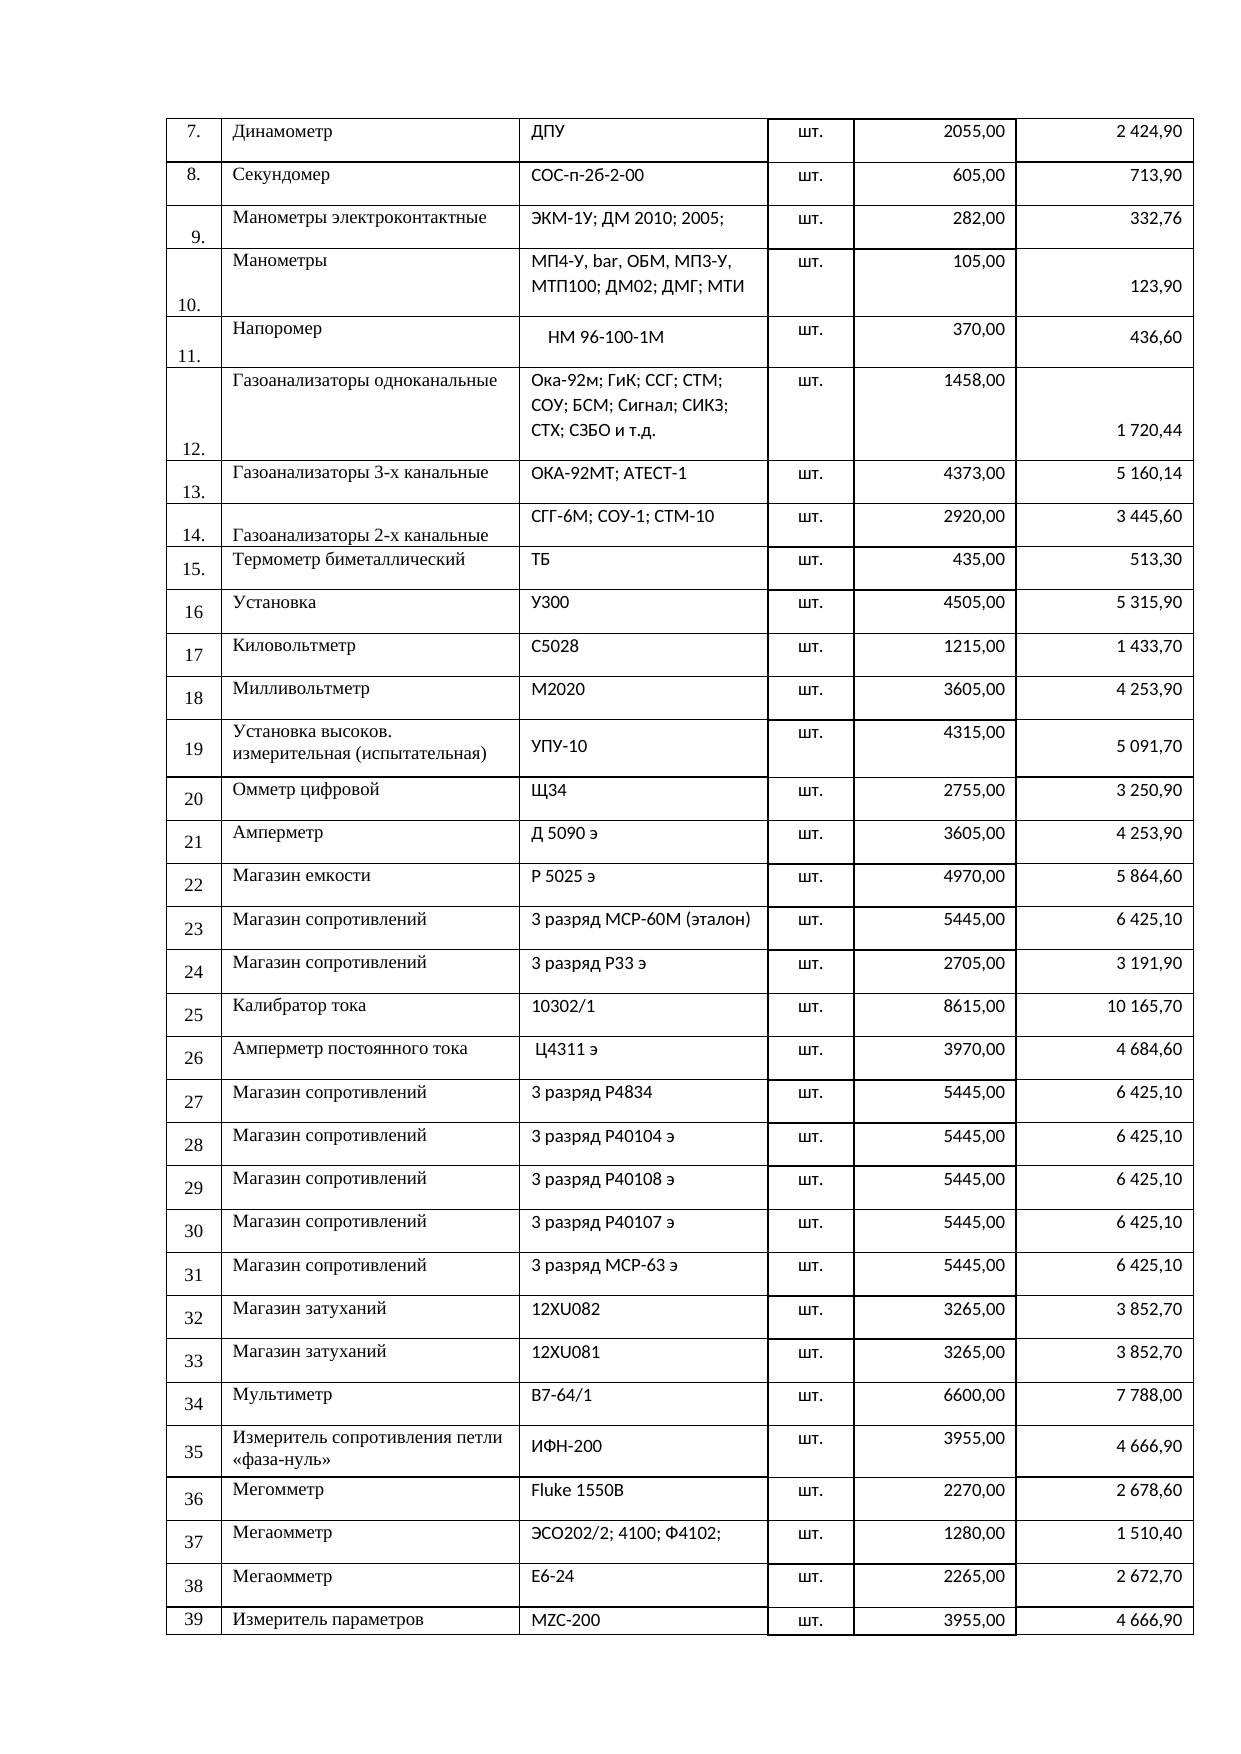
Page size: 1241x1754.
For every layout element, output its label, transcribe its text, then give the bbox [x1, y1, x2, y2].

table_cell 3955,00 [855, 1426, 1015, 1476]
table_cell 2705,00 [855, 951, 1015, 992]
table_cell 6 425,10 [1017, 907, 1193, 949]
table_cell 5445,00 [855, 1253, 1015, 1295]
table_cell 3 разряд Р40107 э [520, 1210, 767, 1252]
table_cell 3265,00 [855, 1340, 1015, 1382]
table_cell шт. [769, 1081, 853, 1122]
table_cell 10302/1 [520, 994, 767, 1036]
table_cell 14. [167, 504, 221, 546]
table_cell 23 [167, 907, 221, 949]
table_cell 3 разряд МСР-60М (эталон) [520, 907, 767, 949]
table_cell 21 [167, 821, 221, 863]
table_cell 32 [167, 1296, 221, 1338]
table_cell Д 5090 э [520, 821, 767, 863]
table_cell Амперметр постоянного тока [222, 1037, 519, 1079]
table_cell шт. [769, 461, 853, 503]
table_cell 31 [167, 1253, 221, 1295]
table_cell МП4-У, bar, ОБМ, МП3-У, МТП100; ДМ02; ДМГ; МТИ [520, 249, 767, 316]
table_cell 513,30 [1017, 547, 1193, 589]
table_cell Щ34 [520, 778, 767, 819]
table_cell 3605,00 [855, 677, 1015, 719]
table_cell 6 425,10 [1017, 1166, 1193, 1209]
table_cell 15. [167, 547, 221, 589]
table_cell 2270,00 [855, 1478, 1015, 1519]
table_cell Амперметр [222, 821, 519, 863]
table_cell Магазин сопротивлений [222, 950, 519, 992]
table_cell 2055,00 [855, 120, 1015, 161]
table_cell Манометры [222, 249, 519, 316]
table_cell шт. [769, 1124, 853, 1165]
table_cell Напоромер [222, 317, 519, 367]
table_cell 5 315,90 [1017, 590, 1193, 632]
table_cell 6 425,10 [1017, 1210, 1193, 1252]
table_cell MZC-200 [520, 1608, 767, 1634]
table_cell Ока-92м; ГиК; ССГ; СТМ; СОУ; БСМ; Сигнал; СИКЗ; СТХ; СЗБО и т.д. [520, 368, 767, 459]
table_cell Киловольтметр [222, 634, 519, 676]
table_cell 5445,00 [855, 1081, 1015, 1122]
table_cell 2265,00 [855, 1565, 1015, 1606]
table_cell 27 [167, 1080, 221, 1122]
table_cell УПУ-10 [520, 720, 767, 776]
table_cell 25 [167, 994, 221, 1036]
table_cell Установка высоков. измерительная (испытательная) [222, 720, 519, 776]
table_cell шт. [769, 163, 853, 204]
table_cell 26 [167, 1037, 221, 1079]
table_cell 8. [167, 163, 221, 204]
table_cell Fluke 1550B [520, 1478, 767, 1519]
table_cell 7 788,00 [1017, 1383, 1193, 1425]
table_cell 19 [167, 720, 221, 776]
table_cell 3 191,90 [1017, 950, 1193, 992]
table_cell 18 [167, 677, 221, 719]
table_cell Ц4311 э [520, 1037, 767, 1079]
table_cell 2 678,60 [1017, 1478, 1193, 1519]
table_cell Магазин сопротивлений [222, 907, 519, 949]
table_cell 282,00 [855, 206, 1015, 248]
table_cell 713,90 [1017, 163, 1193, 204]
table_cell шт. [769, 677, 853, 719]
table_cell 105,00 [855, 250, 1015, 316]
table_cell шт. [769, 1340, 853, 1382]
table_cell С5028 [520, 634, 767, 676]
table_cell 1458,00 [855, 368, 1015, 459]
table_cell Секундомер [222, 163, 519, 204]
table_cell 2755,00 [855, 778, 1015, 819]
table_cell 9. [167, 206, 221, 248]
table_cell Магазин емкости [222, 864, 519, 906]
table_cell 5445,00 [855, 1210, 1015, 1252]
table_cell 3265,00 [855, 1297, 1015, 1338]
table_cell Мультиметр [222, 1383, 519, 1425]
table_cell шт. [769, 721, 853, 776]
table_cell шт. [769, 1478, 853, 1519]
table_cell шт. [769, 1167, 853, 1209]
table_cell 34 [167, 1383, 221, 1425]
table_cell 12. [167, 368, 221, 459]
table_cell 4 253,90 [1017, 677, 1193, 719]
table_cell шт. [769, 1383, 853, 1425]
table_cell ИФН-200 [520, 1426, 767, 1476]
table_cell 3 разряд Р40108 э [520, 1166, 767, 1209]
table_cell У300 [520, 590, 767, 632]
table_cell 5 091,70 [1017, 720, 1193, 776]
table_cell Мегаомметр [222, 1564, 519, 1606]
table_cell 5445,00 [855, 1124, 1015, 1165]
table_cell 36 [167, 1478, 221, 1519]
table_cell шт. [769, 634, 853, 676]
table_cell 4315,00 [855, 721, 1015, 776]
table_cell 436,60 [1017, 317, 1193, 367]
table_cell 5 864,60 [1017, 864, 1193, 906]
table_cell 4 253,90 [1017, 821, 1193, 863]
table_cell 435,00 [855, 548, 1015, 589]
table_cell 17 [167, 634, 221, 676]
table_cell Магазин сопротивлений [222, 1123, 519, 1165]
table_cell шт. [769, 951, 853, 992]
table_cell Магазин затуханий [222, 1339, 519, 1382]
table_cell 370,00 [855, 317, 1015, 367]
table_cell 3 852,70 [1017, 1339, 1193, 1382]
table_cell Калибратор тока [222, 994, 519, 1036]
table_cell 37 [167, 1521, 221, 1563]
table_cell Газоанализаторы 3-х канальные [222, 461, 519, 503]
table_cell 3955,00 [855, 1608, 1015, 1634]
table_cell М2020 [520, 677, 767, 719]
table_cell шт. [769, 1521, 853, 1563]
table_cell шт. [769, 821, 853, 863]
table_cell шт. [769, 368, 853, 459]
table_cell Мегаомметр [222, 1521, 519, 1563]
table_cell ЭСО202/2; 4100; Ф4102; [520, 1521, 767, 1563]
table_cell 28 [167, 1123, 221, 1165]
table_cell 4 666,90 [1017, 1608, 1193, 1634]
table_cell 20 [167, 778, 221, 819]
table_cell НМ 96-100-1М [520, 317, 767, 367]
table_cell 6600,00 [855, 1383, 1015, 1425]
table_cell 6 425,10 [1017, 1123, 1193, 1165]
table_cell шт. [769, 865, 853, 906]
table_cell 35 [167, 1426, 221, 1476]
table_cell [222, 1608, 519, 1634]
table_cell 605,00 [855, 163, 1015, 204]
table_cell Милливольтметр [222, 677, 519, 719]
table_cell шт. [769, 994, 853, 1036]
table_cell шт. [769, 250, 853, 316]
table_cell ЭКМ-1У; ДМ 2010; 2005; [520, 206, 767, 248]
table_cell Установка [222, 590, 519, 632]
table_cell шт. [769, 1297, 853, 1338]
table_cell шт. [769, 120, 853, 161]
table_cell 38 [167, 1564, 221, 1606]
table_cell 6 425,10 [1017, 1253, 1193, 1295]
table_cell шт. [769, 1037, 853, 1079]
table_cell 5 160,14 [1017, 461, 1193, 503]
table_cell 1 510,40 [1017, 1521, 1193, 1563]
table_cell 13. [167, 461, 221, 503]
table_cell В7-64/1 [520, 1383, 767, 1425]
table_cell 5445,00 [855, 908, 1015, 949]
table_cell шт. [769, 504, 853, 546]
table_cell шт. [769, 548, 853, 589]
table_cell 22 [167, 864, 221, 906]
table_cell 3 250,90 [1017, 778, 1193, 819]
table_cell шт. [769, 206, 853, 248]
table_cell Магазин затуханий [222, 1296, 519, 1338]
table_cell 8615,00 [855, 994, 1015, 1036]
table_cell 123,90 [1017, 249, 1193, 316]
table_cell Р 5025 э [520, 864, 767, 906]
table_cell 10 165,70 [1017, 994, 1193, 1036]
table_cell 6 425,10 [1017, 1080, 1193, 1122]
table_cell СГГ-6М; СОУ-1; СТМ-10 [520, 504, 767, 546]
table_cell 29 [167, 1166, 221, 1209]
table_cell Е6-24 [520, 1564, 767, 1606]
table_cell шт. [769, 778, 853, 819]
table_cell 7. [167, 119, 221, 161]
table_cell 12XU082 [520, 1296, 767, 1338]
table_cell 3 852,70 [1017, 1296, 1193, 1338]
table_cell СОС-п-2б-2-00 [520, 163, 767, 204]
table_cell Динамометр [222, 119, 519, 161]
table_cell шт. [769, 1426, 853, 1476]
table_cell 4373,00 [855, 461, 1015, 503]
table_cell 30 [167, 1210, 221, 1252]
table_cell 2920,00 [855, 504, 1015, 546]
table_cell шт. [769, 317, 853, 367]
table_cell 4 684,60 [1017, 1037, 1193, 1079]
table_cell 16 [167, 590, 221, 632]
table_cell Магазин сопротивлений [222, 1210, 519, 1252]
table_cell 1 720,44 [1017, 368, 1193, 459]
table_cell 1215,00 [855, 634, 1015, 676]
table_cell Мегомметр [222, 1478, 519, 1519]
table_cell Омметр цифровой [222, 778, 519, 819]
table_cell Термометр биметаллический [222, 547, 519, 589]
table_cell ДПУ [520, 119, 767, 161]
table_cell ТБ [520, 547, 767, 589]
table_cell 1 433,70 [1017, 634, 1193, 676]
table_cell 10. [167, 249, 221, 316]
table_cell 3 445,60 [1017, 504, 1193, 546]
table_cell шт. [769, 1608, 853, 1634]
table_cell Манометры электроконтактные [222, 206, 519, 248]
table_cell ОКА-92МТ; АТЕСТ-1 [520, 461, 767, 503]
table_cell шт. [769, 1210, 853, 1252]
table_cell 4970,00 [855, 865, 1015, 906]
table_cell 1280,00 [855, 1521, 1015, 1563]
table_cell 3 разряд Р33 э [520, 950, 767, 992]
table_cell шт. [769, 1253, 853, 1295]
table_cell 12XU081 [520, 1339, 767, 1382]
table_cell 24 [167, 950, 221, 992]
table_cell Магазин сопротивлений [222, 1080, 519, 1122]
table_cell 3 разряд МСР-63 э [520, 1253, 767, 1295]
table_cell 3605,00 [855, 821, 1015, 863]
table_cell шт. [769, 908, 853, 949]
table_cell Газоанализаторы одноканальные [222, 368, 519, 459]
table_cell 5445,00 [855, 1167, 1015, 1209]
table_cell Магазин сопротивлений [222, 1166, 519, 1209]
table_cell 4 666,90 [1017, 1426, 1193, 1476]
table_cell 11. [167, 317, 221, 367]
table_cell 3 разряд Р4834 [520, 1080, 767, 1122]
table_cell 2 424,90 [1017, 119, 1193, 161]
table_cell Магазин сопротивлений [222, 1253, 519, 1295]
table_cell Газоанализаторы 2-х канальные [222, 504, 519, 546]
table_cell шт. [769, 1565, 853, 1606]
table_cell 39 [167, 1608, 221, 1634]
table_cell 33 [167, 1339, 221, 1382]
table_cell 4505,00 [855, 591, 1015, 632]
table_cell Измеритель сопротивления петли «фаза-нуль» [222, 1426, 519, 1476]
table_cell 2 672,70 [1017, 1564, 1193, 1606]
table_cell 3 разряд Р40104 э [520, 1123, 767, 1165]
table_cell 332,76 [1017, 206, 1193, 248]
table_cell 3970,00 [855, 1037, 1015, 1079]
table_cell шт. [769, 591, 853, 632]
